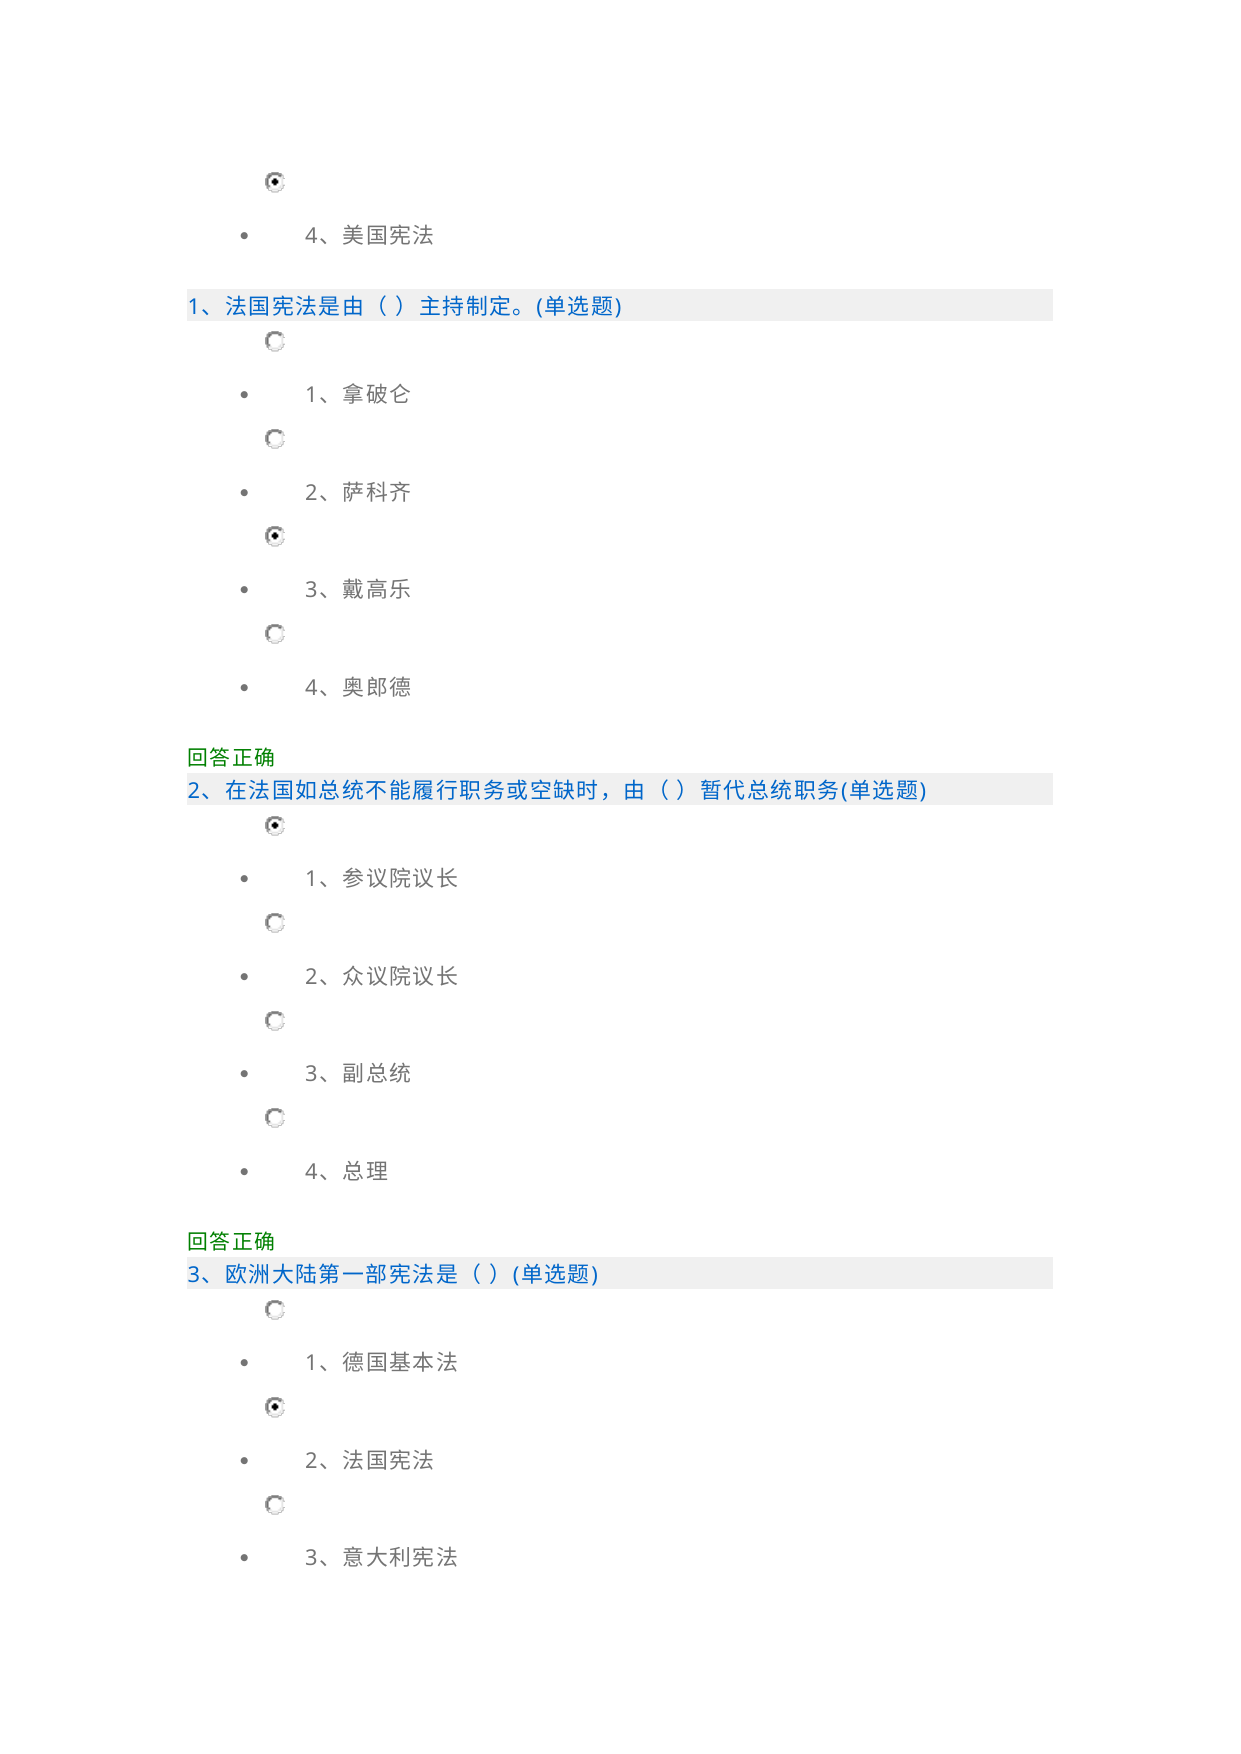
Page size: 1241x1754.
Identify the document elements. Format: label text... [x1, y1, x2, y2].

list 2、法国宪法 [241, 1387, 1053, 1484]
text 3、欧洲大陆第一部宪法是（ ）(单选题) [187, 1257, 1053, 1289]
list 1、德国基本法 [241, 1289, 1053, 1387]
list 4、奥郎德 [241, 614, 1053, 711]
list 3、副总统 [241, 1000, 1053, 1098]
text 回答正确 [187, 1224, 1053, 1257]
text 2、在法国如总统不能履行职务或空缺时，由（ ）暂代总统职务(单选题) [187, 773, 1053, 805]
list 1、参议院议长 [241, 805, 1053, 903]
list 1、拿破仑 [241, 321, 1053, 419]
text 1、法国宪法是由（ ）主持制定。(单选题) [187, 289, 1053, 321]
list 2、萨科齐 [241, 419, 1053, 516]
text 回答正确 [187, 740, 1053, 773]
list 2、众议院议长 [241, 903, 1053, 1000]
list 4、总理 [241, 1098, 1053, 1195]
list 3、戴高乐 [241, 516, 1053, 614]
list 3、意大利宪法 [241, 1484, 1053, 1582]
list 4、美国宪法 [241, 162, 1053, 259]
